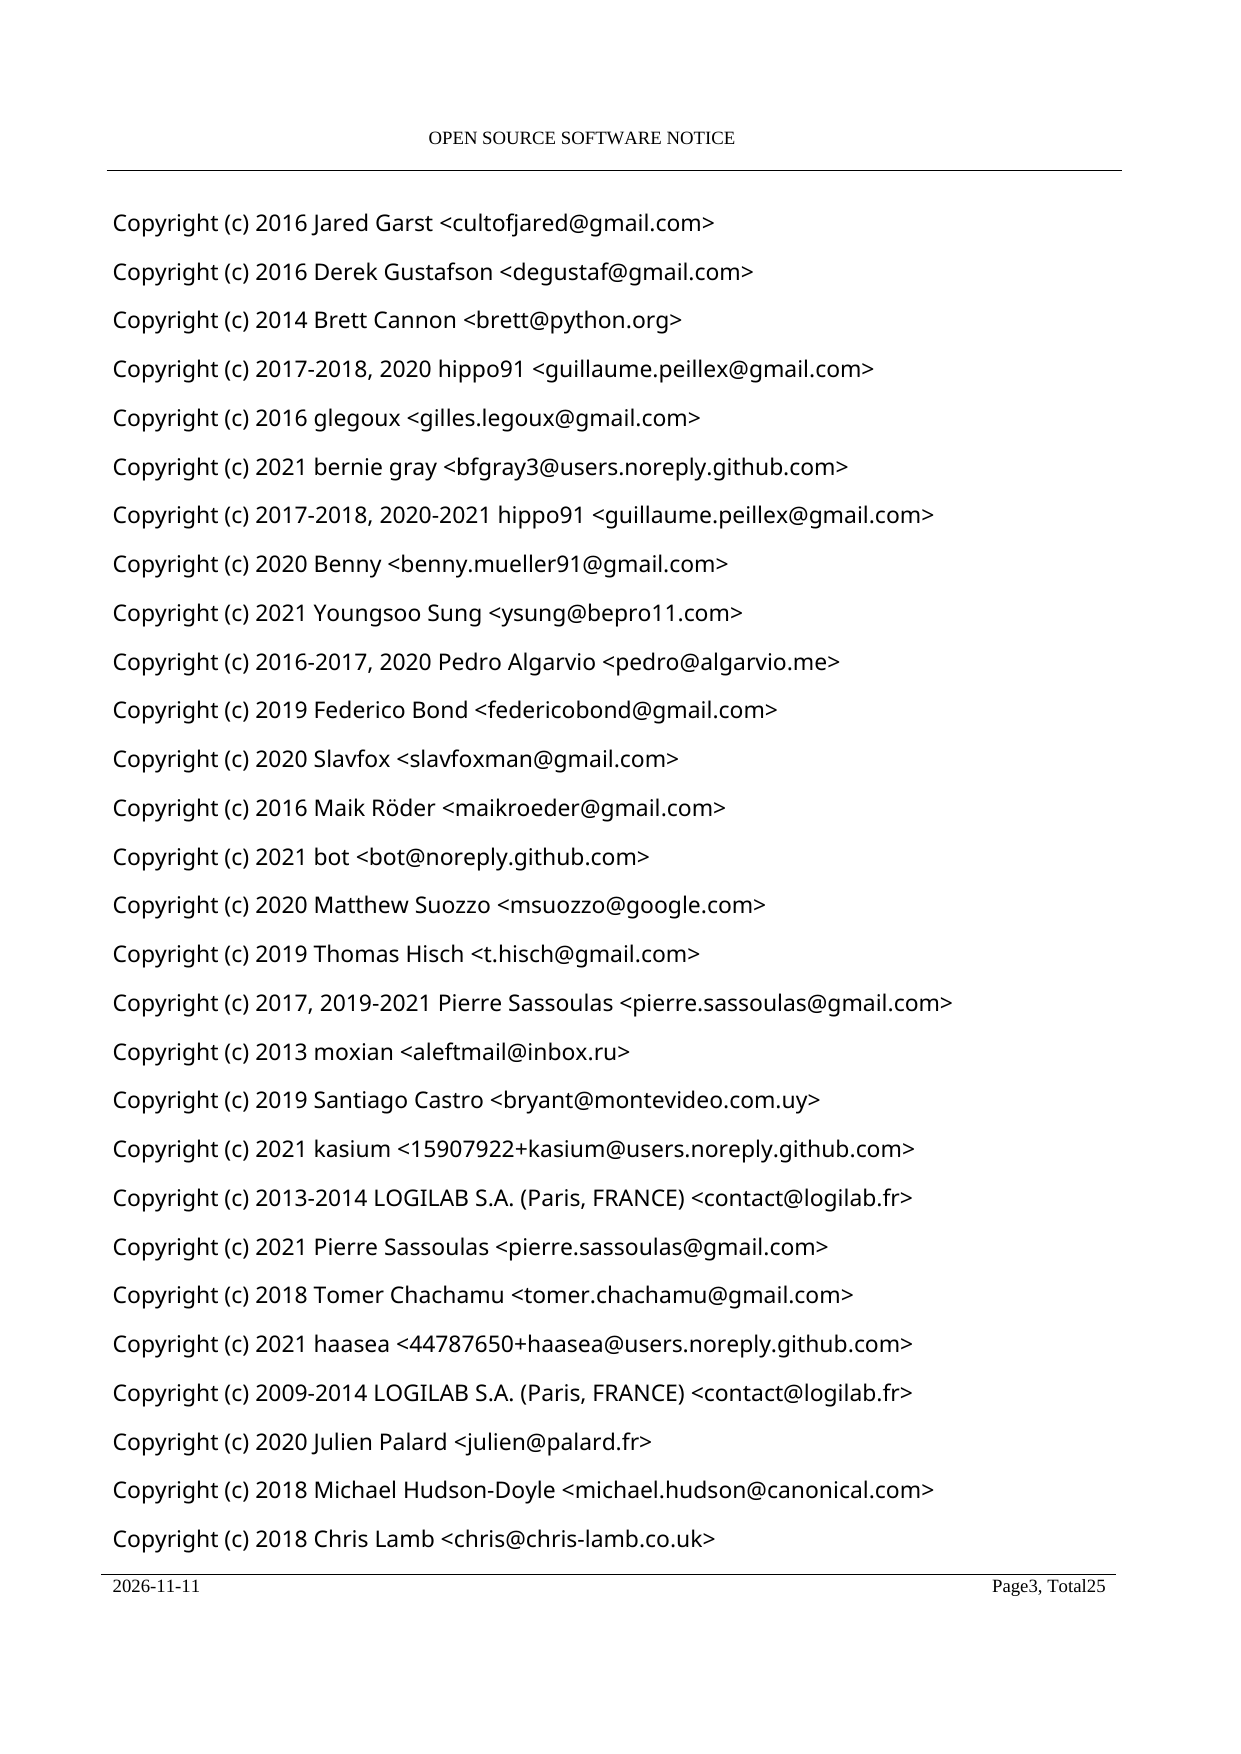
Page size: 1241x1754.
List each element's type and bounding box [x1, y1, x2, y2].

text [112, 206, 1128, 1555]
